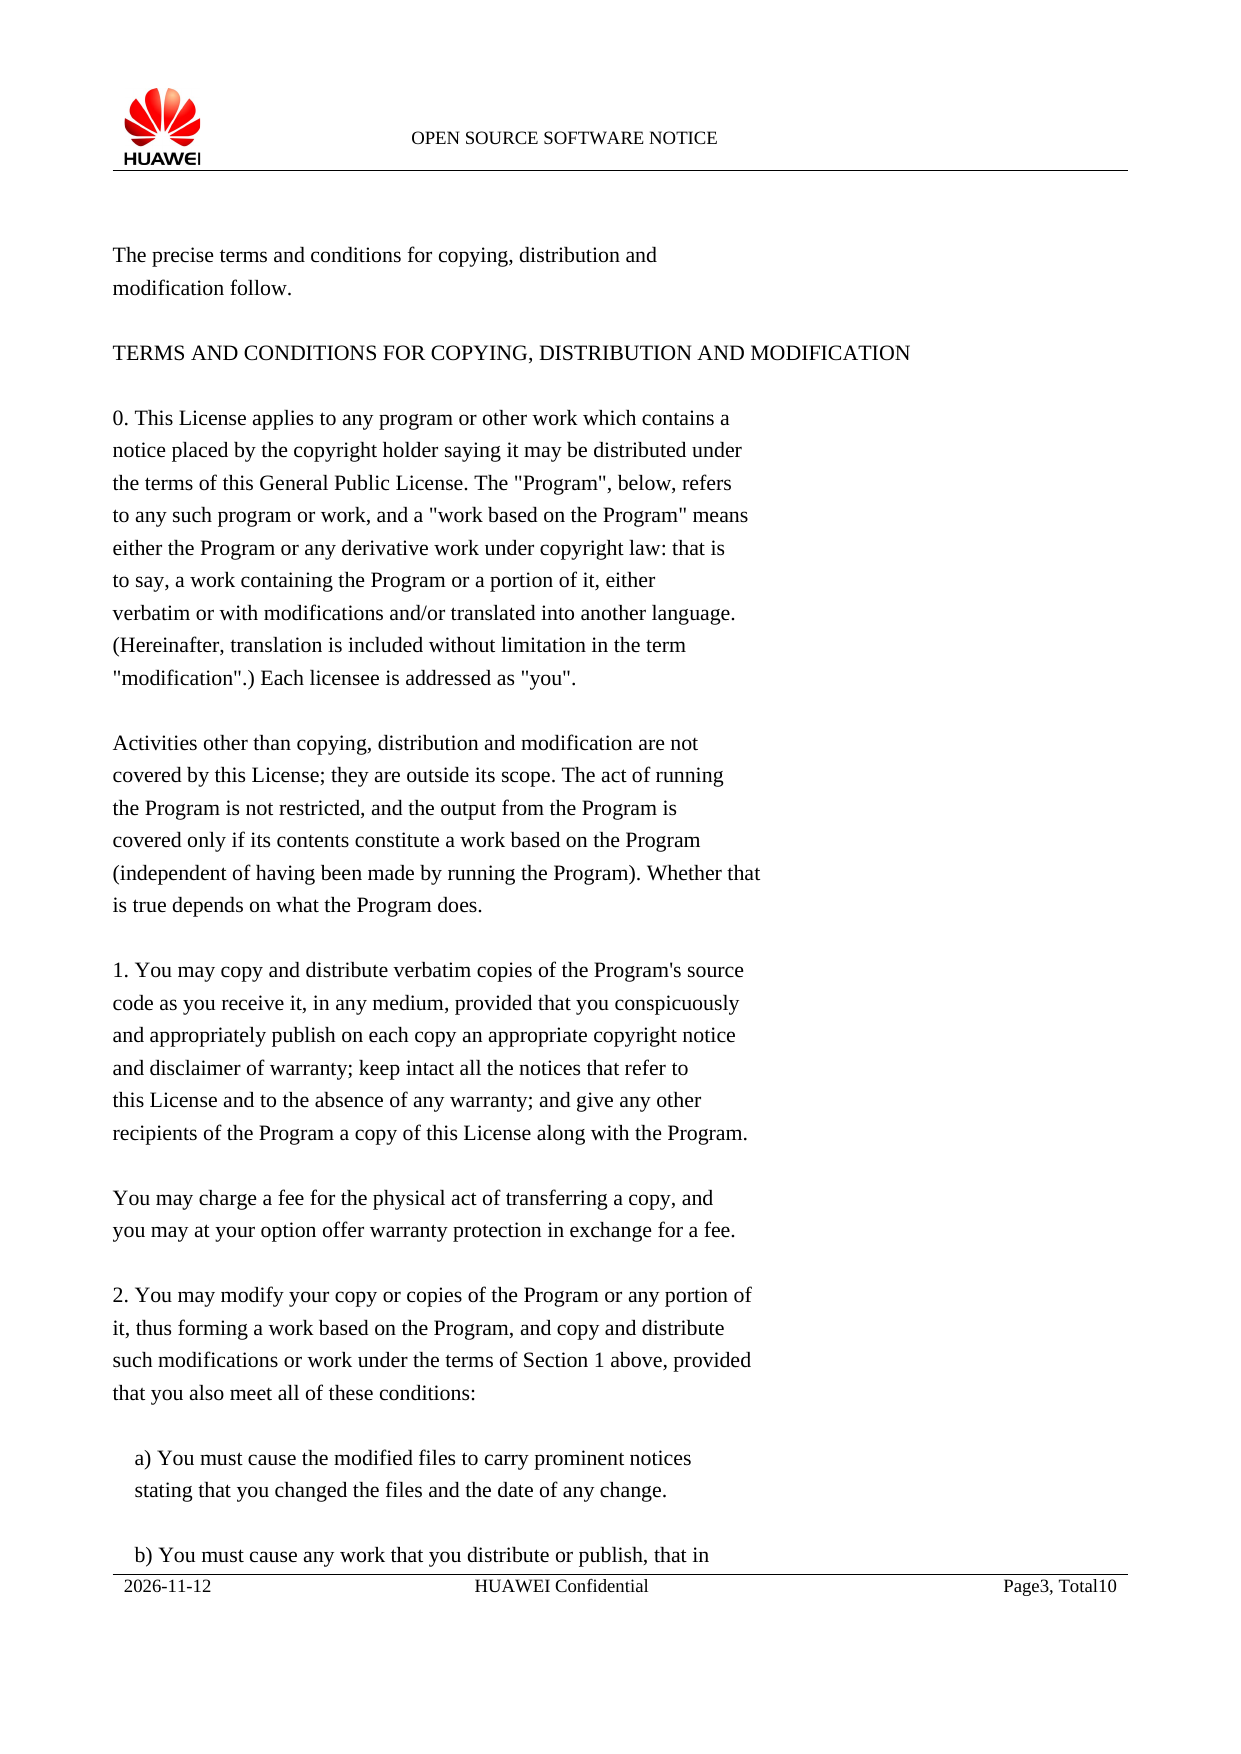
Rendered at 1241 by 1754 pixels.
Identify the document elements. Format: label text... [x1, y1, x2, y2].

picture [124, 88, 201, 165]
